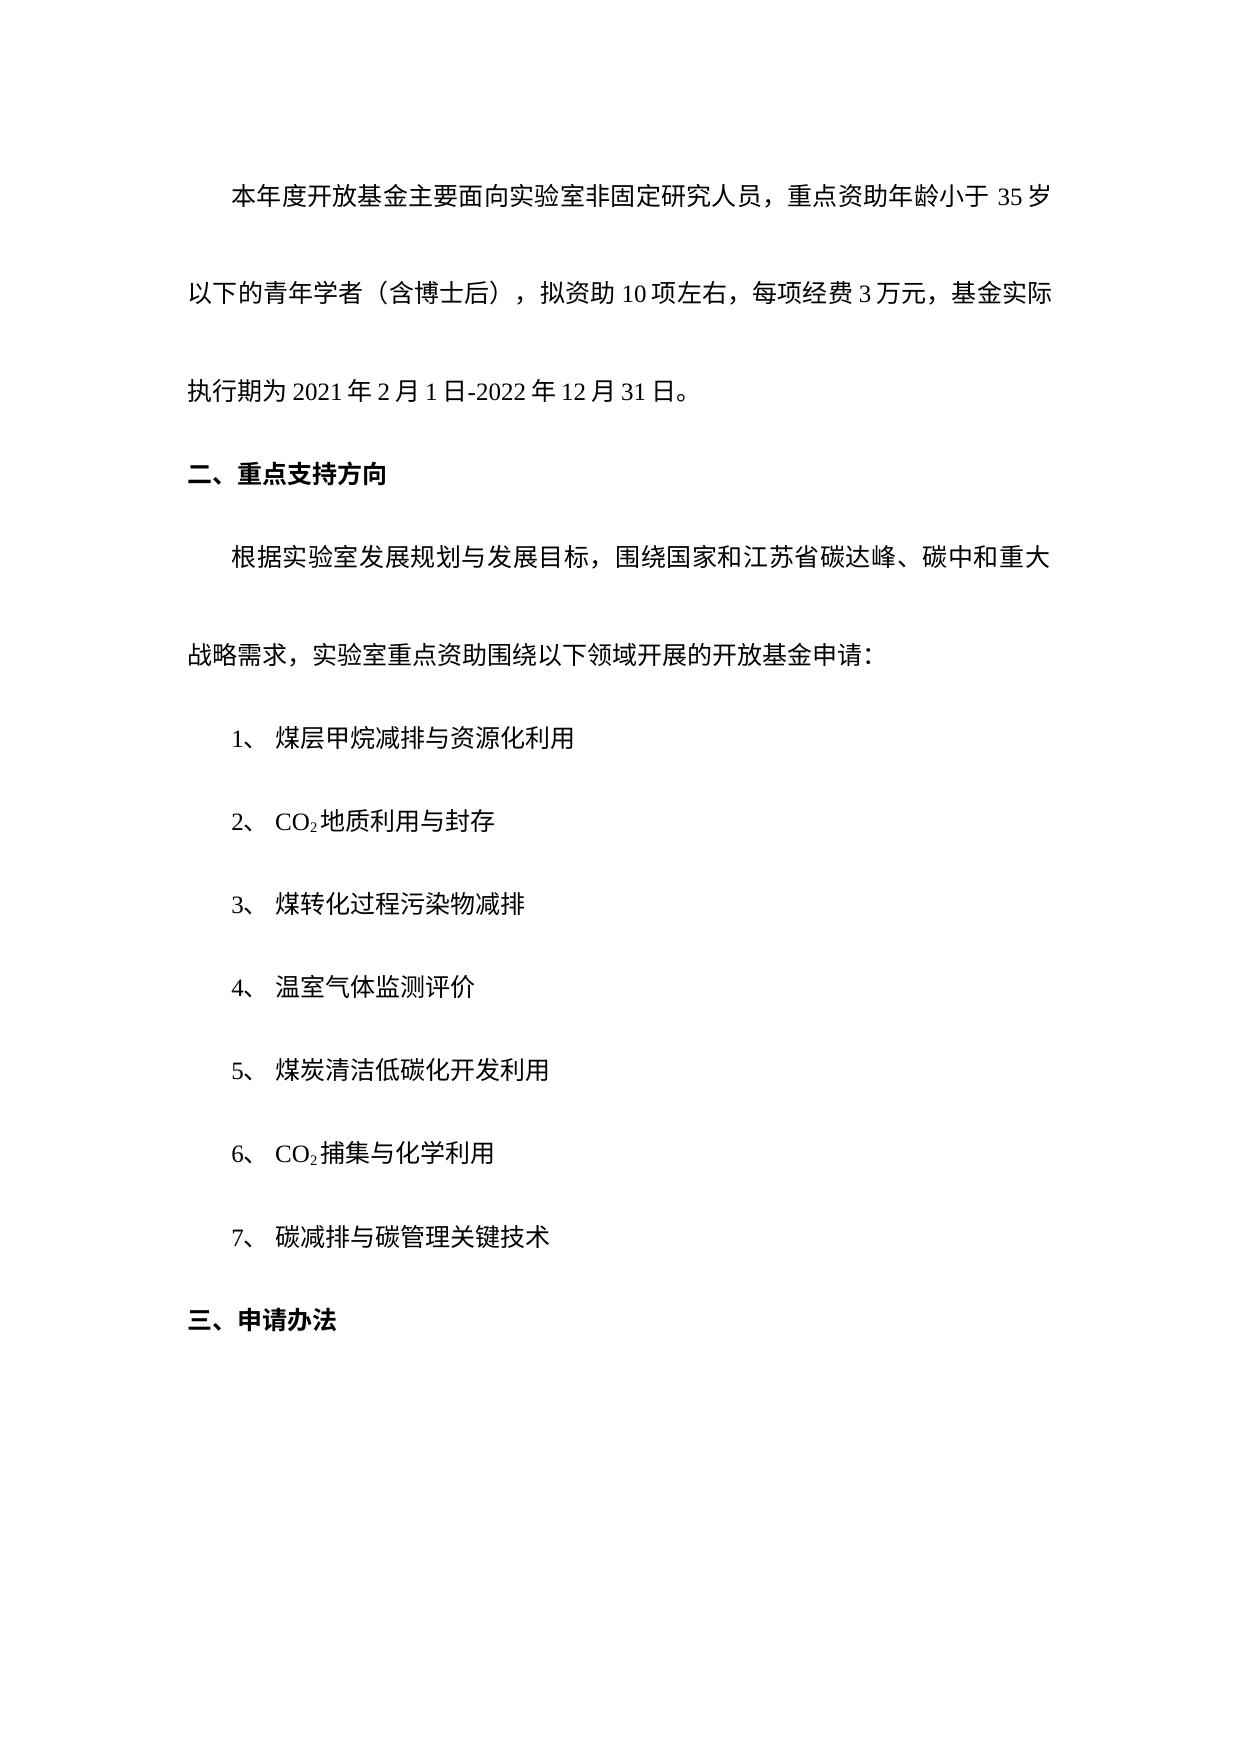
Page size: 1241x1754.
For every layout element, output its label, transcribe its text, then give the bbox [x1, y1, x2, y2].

list 重点支持方向 [187, 440, 1053, 505]
list 申请办法 [187, 1286, 1053, 1351]
list 煤炭清洁低碳化开发利用 [231, 1036, 1053, 1101]
list 煤转化过程污染物减排 [231, 870, 1053, 935]
list 碳减排与碳管理关键技术 [231, 1203, 1053, 1268]
list CO2捕集与化学利用 [231, 1119, 1053, 1184]
list 煤层甲烷减排与资源化利用 [231, 704, 1053, 769]
list CO2地质利用与封存 [231, 787, 1053, 852]
list 温室气体监测评价 [231, 953, 1053, 1018]
text 本年度开放基金主要面向实验室非固定研究人员，重点资助年龄小于35岁以下的青年学者（含博士后），拟资助10项左右，每项经费3万元，基金实际执行期为2021年2月1日-2022年12月31日。 [187, 162, 1053, 422]
text 根据实验室发展规划与发展目标，围绕国家和江苏省碳达峰、碳中和重大战略需求，实验室重点资助围绕以下领域开展的开放基金申请： [187, 523, 1053, 686]
